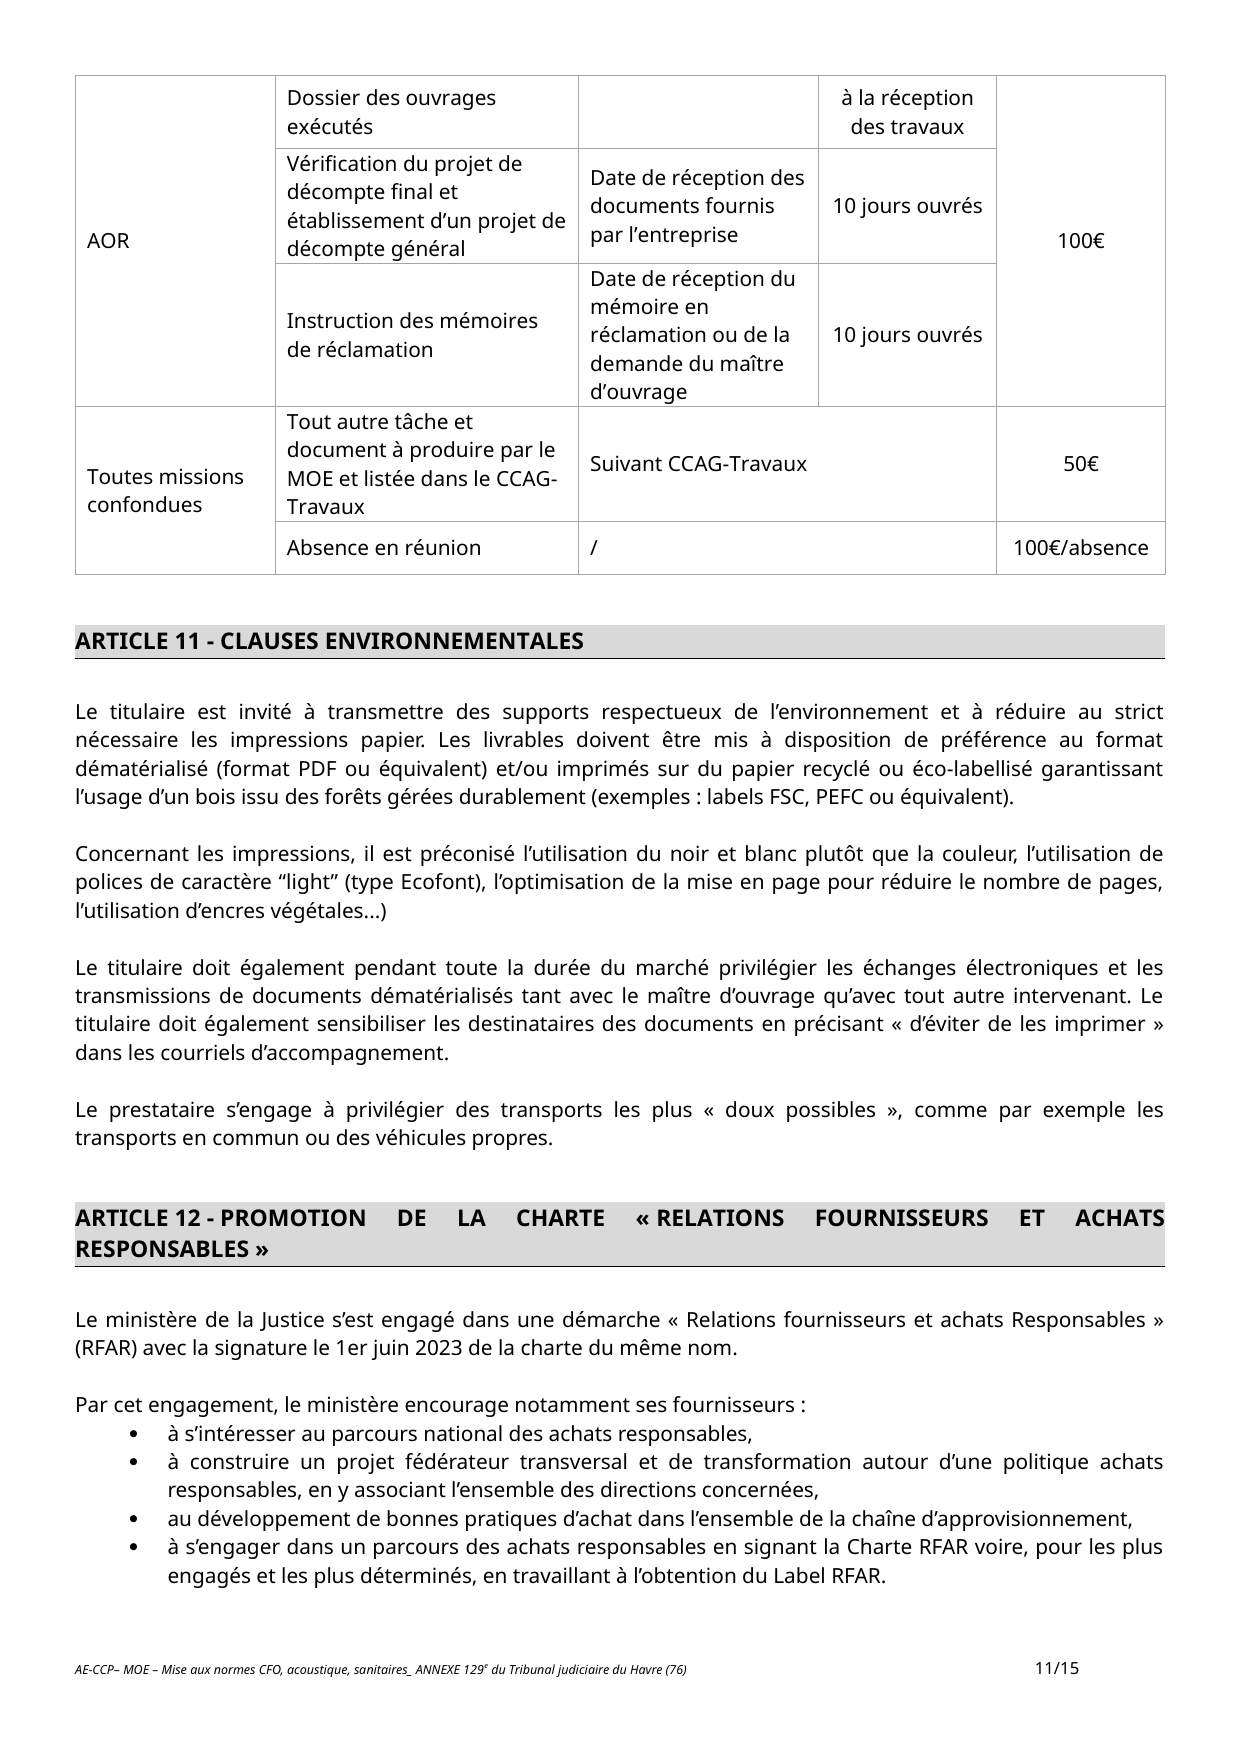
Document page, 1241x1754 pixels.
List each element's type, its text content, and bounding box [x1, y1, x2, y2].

list au développement de bonnes pratiques d’achat dans l’ensemble de la chaîne d’approvisionnement, [130, 1504, 1165, 1532]
table_header AOR [76, 76, 275, 406]
table_cell Date de réception des documents fournis par l’entreprise [579, 149, 818, 263]
text Le titulaire doit également pendant toute la durée du marché privilégier les échanges électroniques et les transmissions de documents dématérialisés tant avec le maître d’ouvrage qu’avec tout autre intervenant. Le titulaire doit également sensibiliser les destinataires des documents en précisant « d’éviter de les imprimer » dans les courriels d’accompagnement. [75, 953, 1165, 1066]
table_cell Vérification du projet de décompte final et établissement d’un projet de décompte général [276, 149, 578, 263]
text Le ministère de la Justice s’est engagé dans une démarche « Relations fournisseurs et achats Responsables » (RFAR) avec la signature le 1er juin 2023 de la charte du même nom. [75, 1305, 1165, 1362]
table_header à la réception des travaux [819, 76, 996, 148]
table_cell Toutes missions confondues [76, 407, 275, 574]
table_cell Suivant CCAG-Travaux [579, 407, 996, 521]
text PROMOTION DE LA CHARTE « Relations fournisseurs et achats responsables » [75, 1202, 1165, 1266]
text CLAUSES ENVIRONNEMENTALES [75, 625, 1165, 658]
list à s’engager dans un parcours des achats responsables en signant la Charte RFAR voire, pour les plus engagés et les plus déterminés, en travaillant à l’obtention du Label RFAR. [130, 1532, 1165, 1589]
list à construire un projet fédérateur transversal et de transformation autour d’une politique achats responsables, en y associant l’ensemble des directions concernées, [130, 1447, 1165, 1504]
table_cell / [579, 522, 996, 574]
list à s’intéresser au parcours national des achats responsables, [130, 1419, 1165, 1447]
table_cell Date de réception du mémoire en réclamation ou de la demande du maître d’ouvrage [579, 264, 818, 406]
text Le prestataire s’engage à privilégier des transports les plus « doux possibles », comme par exemple les transports en commun ou des véhicules propres. [75, 1095, 1165, 1152]
table_header [579, 76, 818, 148]
table_cell Instruction des mémoires de réclamation [276, 264, 578, 406]
table_header 100€ [997, 76, 1165, 406]
table_header Dossier des ouvrages exécutés [276, 76, 578, 148]
text Concernant les impressions, il est préconisé l’utilisation du noir et blanc plutôt que la couleur, l’utilisation de polices de caractère “light” (type Ecofont), l’optimisation de la mise en page pour réduire le nombre de pages, l’utilisation d’encres végétales...) [75, 839, 1165, 924]
text Par cet engagement, le ministère encourage notamment ses fournisseurs : [75, 1390, 1165, 1419]
table_cell 10 jours ouvrés [819, 264, 996, 406]
table_cell 10 jours ouvrés [819, 149, 996, 263]
table_cell Tout autre tâche et document à produire par le MOE et listée dans le CCAG-Travaux [276, 407, 578, 521]
table_cell 100€/absence [997, 522, 1165, 574]
table_cell Absence en réunion [276, 522, 578, 574]
text Le titulaire est invité à transmettre des supports respectueux de l’environnement et à réduire au strict nécessaire les impressions papier. Les livrables doivent être mis à disposition de préférence au format dématérialisé (format PDF ou équivalent) et/ou imprimés sur du papier recyclé ou éco-labellisé garantissant l’usage d’un bois issu des forêts gérées durablement (exemples : labels FSC, PEFC ou équivalent). [75, 697, 1165, 811]
table_cell 50€ [997, 407, 1165, 521]
